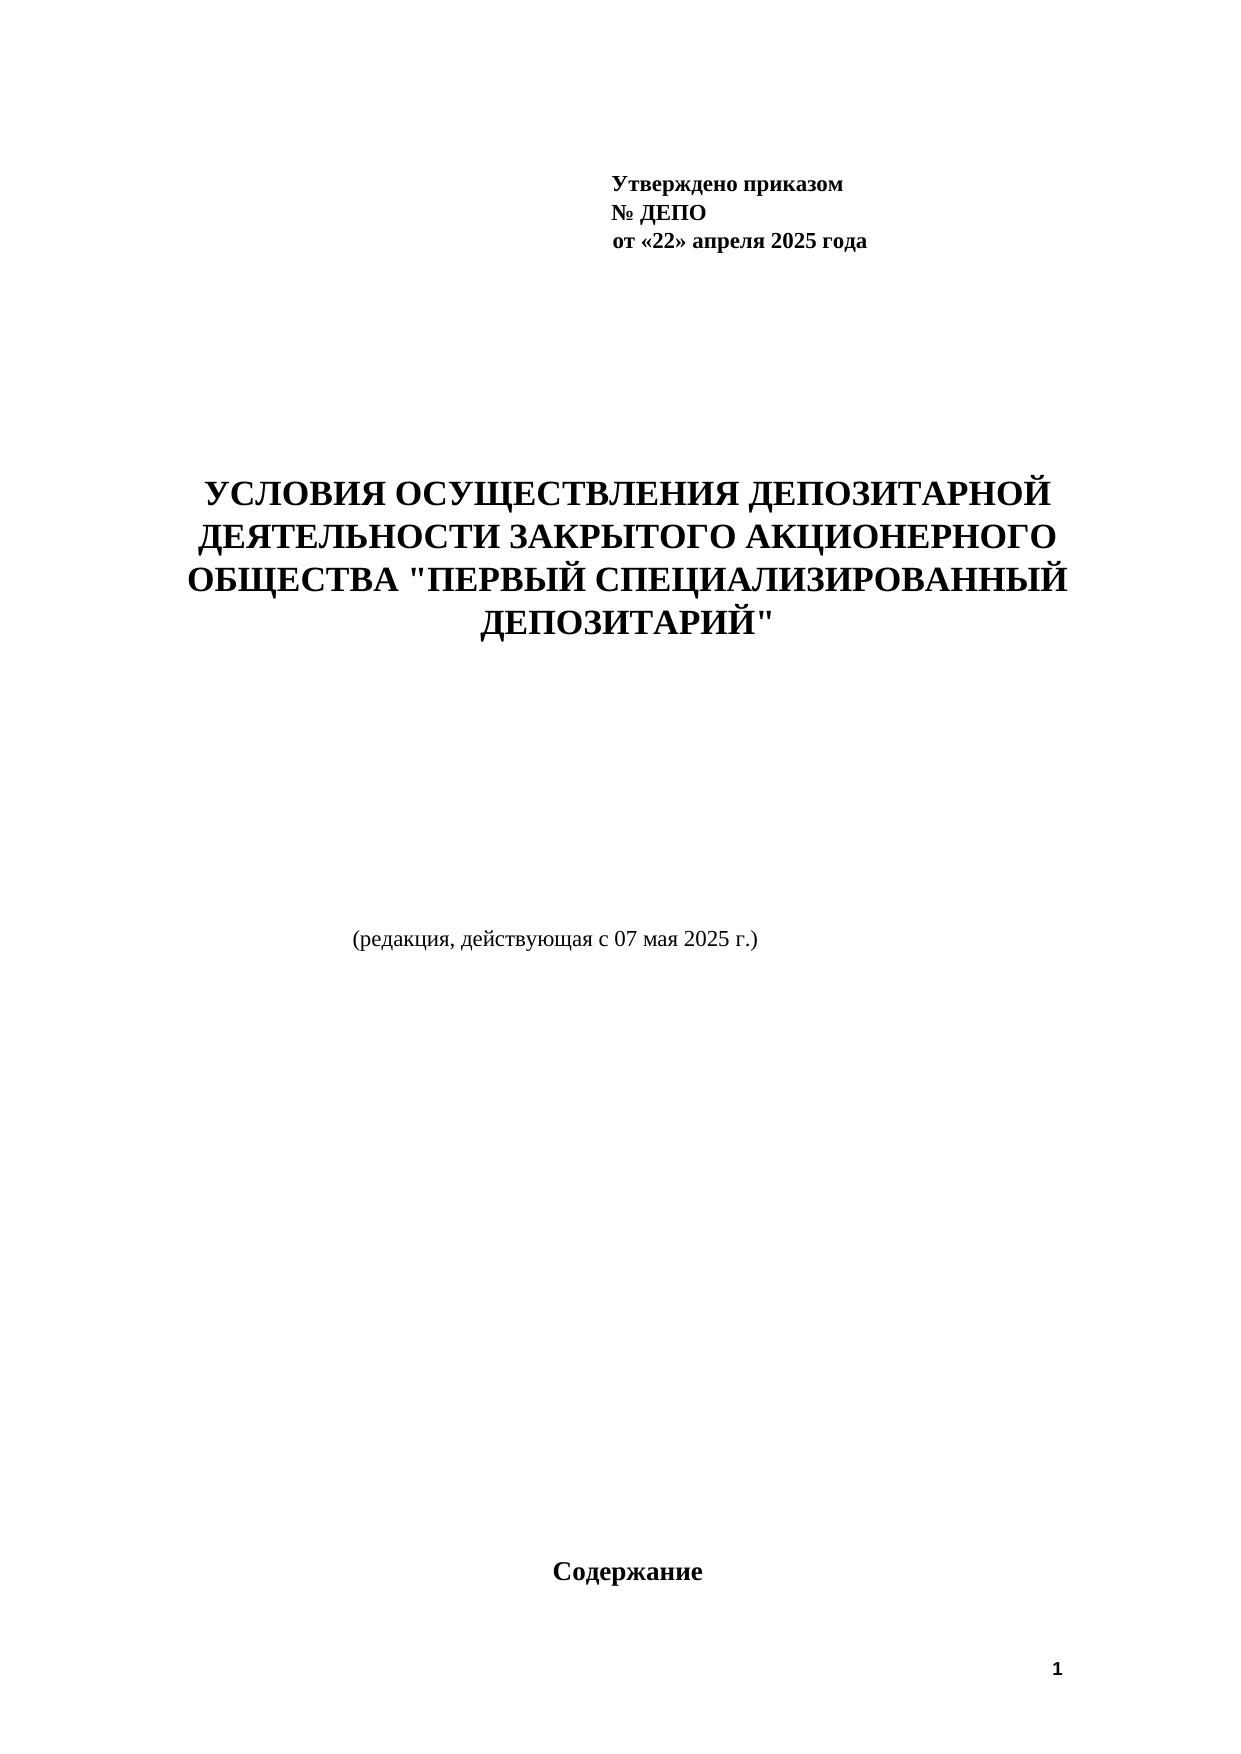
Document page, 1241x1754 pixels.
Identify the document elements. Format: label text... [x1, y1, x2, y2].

text (редакция, действующая с 07 мая 2025 г.) [352, 925, 1093, 951]
text Содержание [162, 1555, 1093, 1586]
text УСЛОВИЯ ОСУЩЕСТВЛЕНИЯ ДЕПОЗИТАРНОЙ ДЕЯТЕЛЬНОСТИ ЗАКРЫТОГО АКЦИОНЕРНОГО ОБЩЕСТВА "ПЕРВЫЙ СПЕЦИАЛИЗИРОВАННЫЙ ДЕПОЗИТАРИЙ" [162, 471, 1093, 643]
text № ДЕПО [611, 197, 1093, 226]
text от «22» апреля 2025 года [612, 226, 1093, 254]
text Утверждено приказом [611, 169, 1093, 197]
